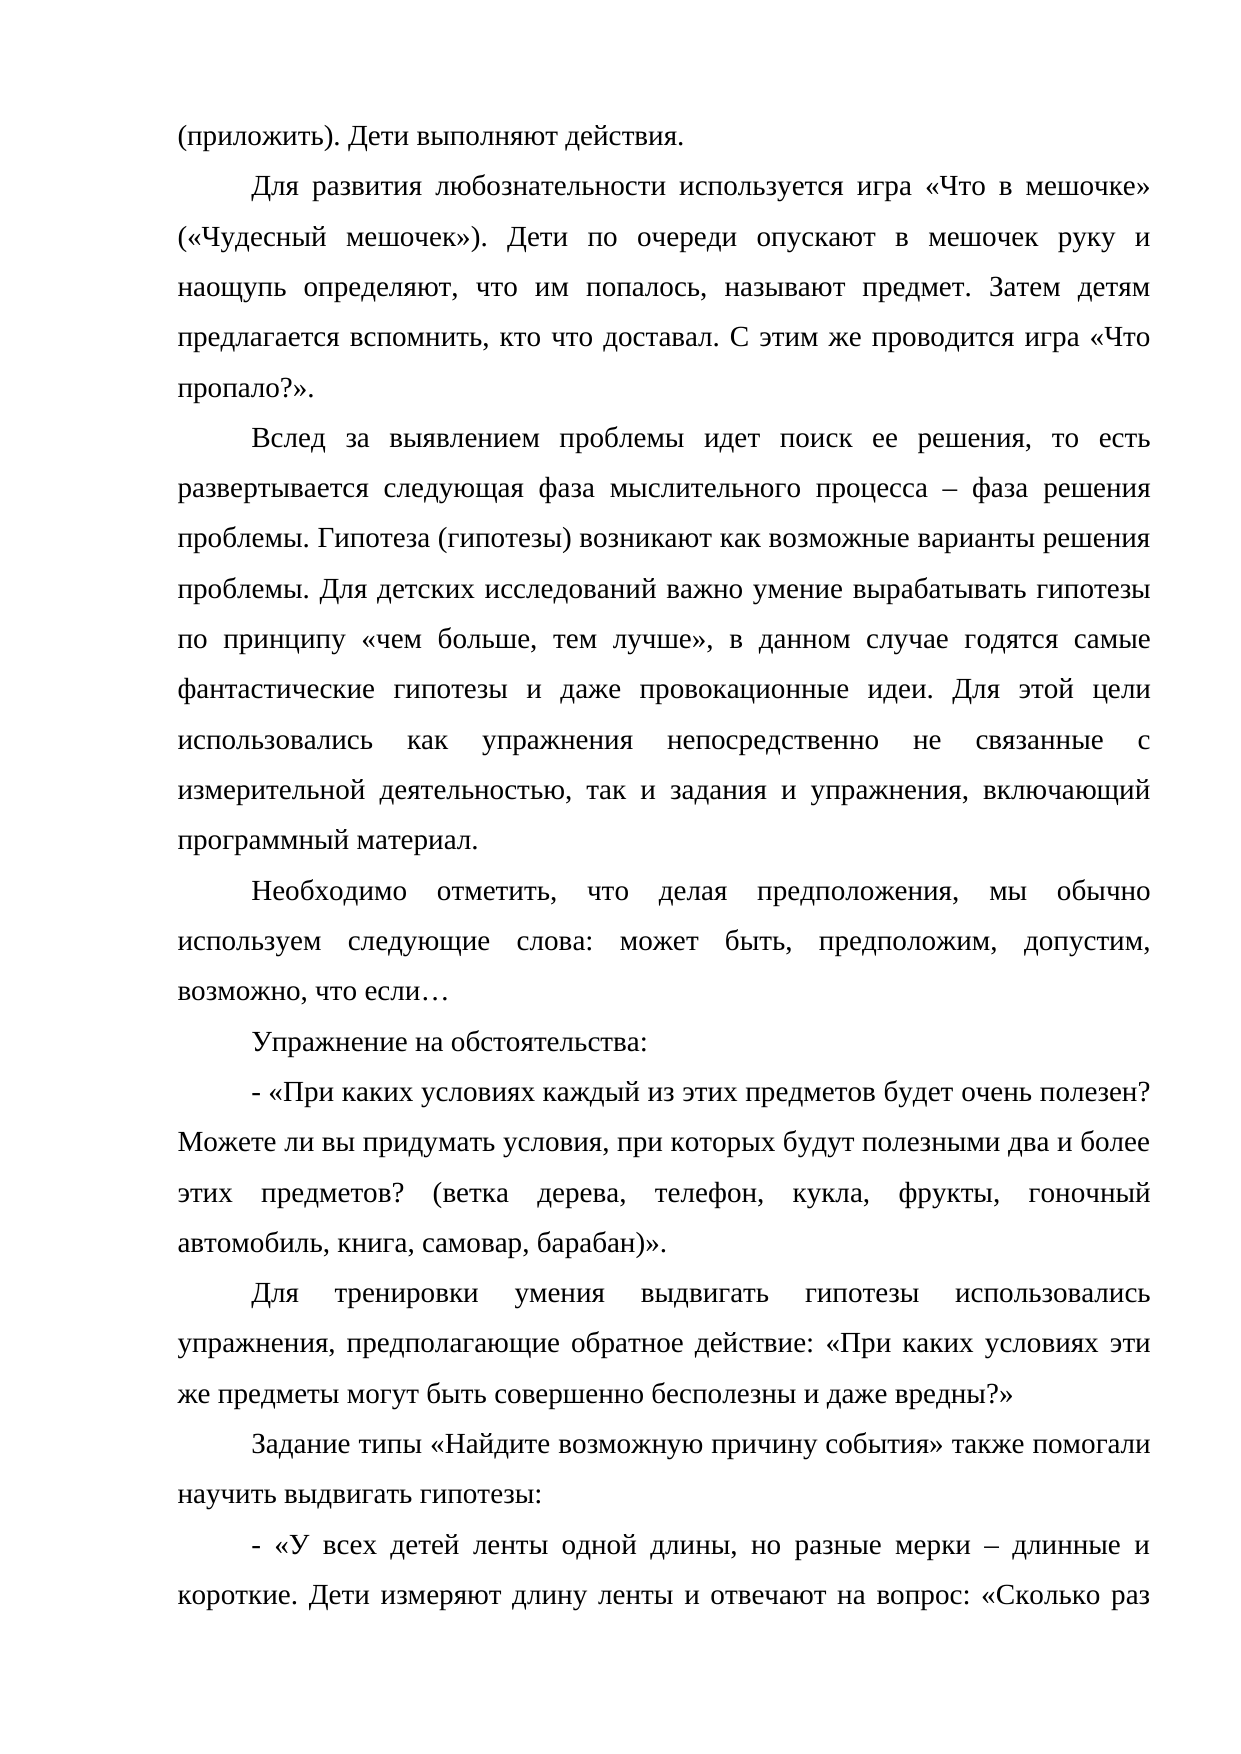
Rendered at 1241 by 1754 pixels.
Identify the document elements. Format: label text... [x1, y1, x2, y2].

text Вслед за выявлением проблемы идет поиск ее решения, то есть развертывается следующая фаза мыслительного процесса – фаза решения проблемы. Гипотеза (гипотезы) возникают как возможные варианты решения проблемы. Для детских исследований важно умение вырабатывать гипотезы по принципу «чем больше, тем лучше», в данном случае годятся самые фантастические гипотезы и даже провокационные идеи. Для этой цели использовались как упражнения непосредственно не связанные с измерительной деятельностью, так и задания и упражнения, включающий программный материал. [177, 420, 1152, 856]
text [177, 118, 1152, 152]
text Задание типы «Найдите возможную причину события» также помогали научить выдвигать гипотезы: [177, 1426, 1152, 1510]
text Для развития любознательности используется игра «Что в мешочке» («Чудесный мешочек»). Дети по очереди опускают в мешочек руку и наощупь определяют, что им попалось, называют предмет. Затем детям предлагается вспомнить, кто что доставал. С этим же проводится игра «Что пропало?». [177, 168, 1152, 403]
text Упражнение на обстоятельства: [177, 1024, 1152, 1057]
text - «При каких условиях каждый из этих предметов будет очень полезен? Можете ли вы придумать условия, при которых будут полезными два и более этих предметов? (ветка дерева, телефон, кукла, фрукты, гоночный автомобиль, книга, самовар, барабан)». [177, 1074, 1152, 1258]
text Для тренировки умения выдвигать гипотезы использовались упражнения, предполагающие обратное действие: «При каких условиях эти же предметы могут быть совершенно бесполезны и даже вредны?» [177, 1275, 1152, 1409]
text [177, 1527, 1152, 1611]
text Необходимо отметить, что делая предположения, мы обычно используем следующие слова: может быть, предположим, допустим, возможно, что если… [177, 873, 1152, 1007]
